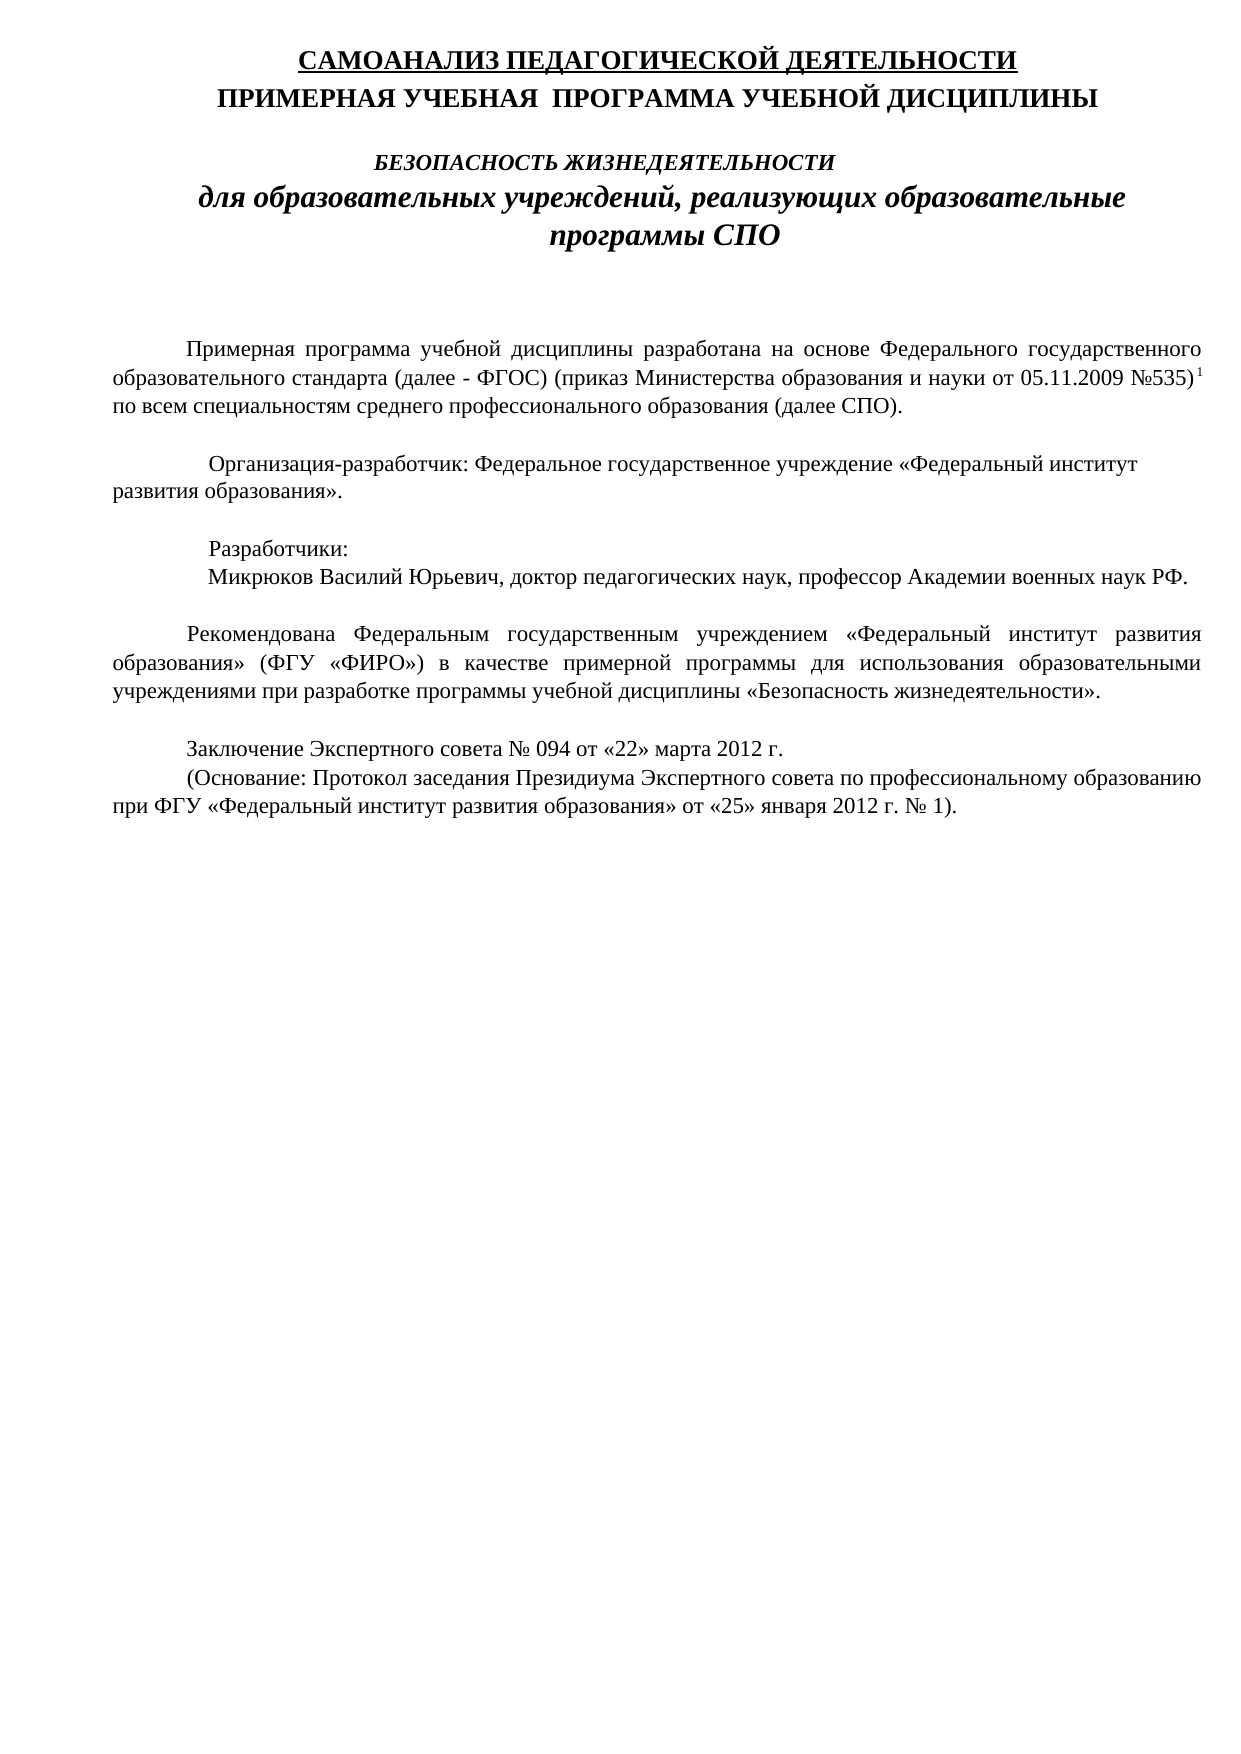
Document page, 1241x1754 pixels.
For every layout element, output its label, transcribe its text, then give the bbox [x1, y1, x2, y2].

text БЕЗОПАСНОСТЬ ЖИЗНЕДЕЯТЕЛЬНОСТИ [254, 149, 1203, 175]
text Разработчики: [208, 535, 1203, 561]
text ПРИМЕРНАЯ УЧЕБНАЯ ПРОГРАММА УЧЕБНОЙ ДИСЦИПЛИНЫ [112, 82, 1203, 113]
text Рекомендована Федеральным государственным учреждением «Федеральный институт развития образования» (ФГУ «ФИРО») в качестве примерной программы для использования образовательными учреждениями при разработке программы учебной дисциплины «Безопасность жизнедеятельности». [112, 619, 1203, 704]
text Микрюков Василий Юрьевич, доктор педагогических наук, профессор Академии военных наук РФ. [112, 561, 1203, 590]
text Примерная программа учебной дисциплины разработана на основе Федерального государственного образовательного стандарта (далее - ФГОС) (приказ Министерства образования и науки от 05.11.2009 №535)1 по всем специальностям среднего профессионального образования (далее СПО). [112, 334, 1203, 419]
text для образовательных учреждений, реализующих образовательные программы СПО [121, 176, 1203, 253]
text САМОАНАЛИЗ ПЕДАГОГИЧЕСКОЙ ДЕЯТЕЛЬНОСТИ [112, 44, 1203, 75]
text Организация-разработчик: Федеральное государственное учреждение «Федеральный институт развития образования». [112, 448, 1203, 504]
text (Основание: Протокол заседания Президиума Экспертного совета по профессиональному образованию при ФГУ «Федеральный институт развития образования» от «25» января 2012 г. № 1). [112, 762, 1203, 819]
text Заключение Экспертного совета № 094 от «22» марта 2012 г. [186, 733, 1203, 762]
